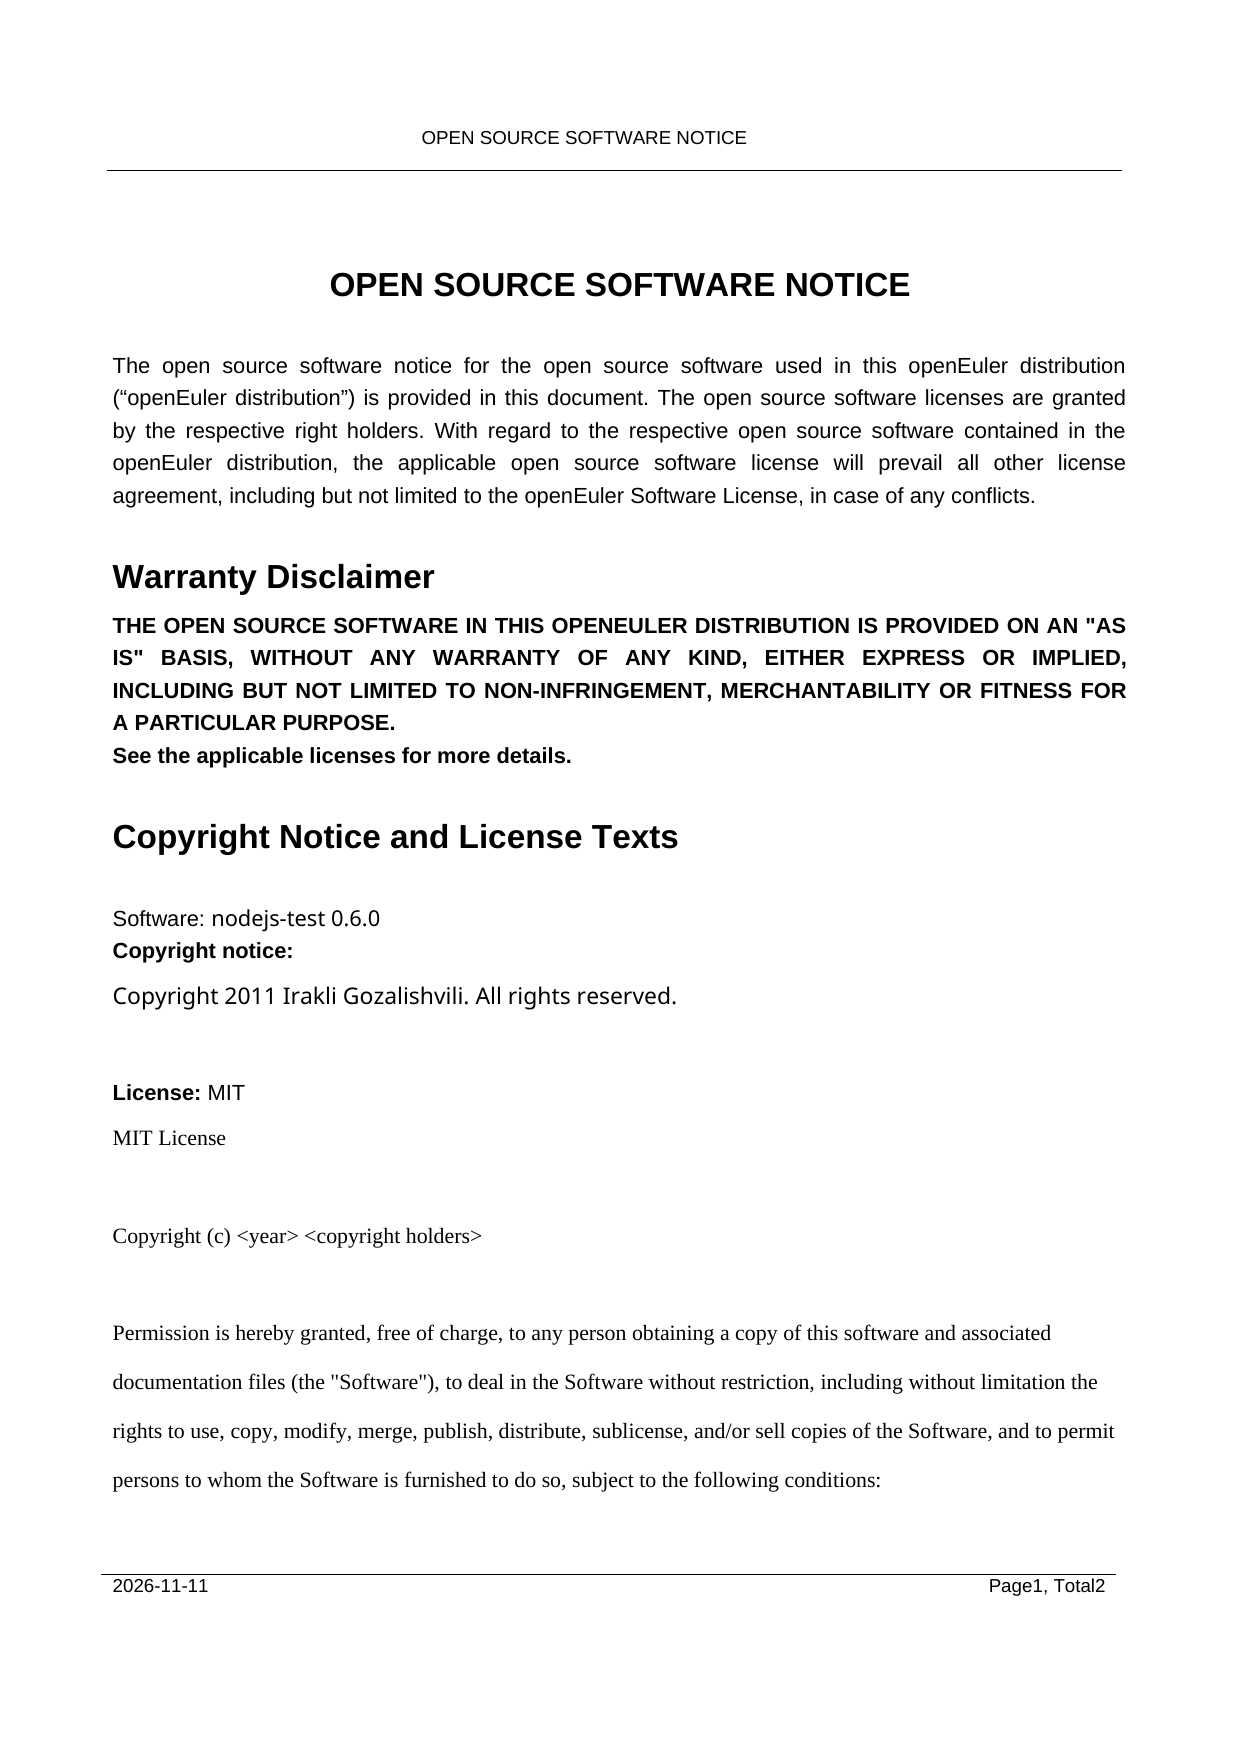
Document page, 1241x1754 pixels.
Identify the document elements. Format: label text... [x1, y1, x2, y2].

text Copyright 2011 Irakli Gozalishvili. All rights reserved. [112, 979, 1128, 1060]
text Copyright Notice and License Texts [112, 804, 1128, 869]
text Copyright notice: [112, 934, 1128, 966]
text THE OPEN SOURCE SOFTWARE IN THIS OPENEULER DISTRIBUTION IS PROVIDED ON AN "AS IS" BASIS, WITHOUT ANY WARRANTY OF ANY KIND, EITHER EXPRESS OR IMPLIED, INCLUDING BUT NOT LIMITED TO NON-INFRINGEMENT, MERCHANTABILITY OR FITNESS FOR A PARTICULAR PURPOSE. See the applicable licenses for more details. [112, 609, 1128, 771]
text License: MIT [112, 1077, 1128, 1109]
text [112, 1122, 1128, 1495]
text The open source software notice for the open source software used in this openEuler distribution (“openEuler distribution”) is provided in this document. The open source software licenses are granted by the respective right holders. With regard to the respective open source software contained in the openEuler distribution, the applicable open source software license will prevail all other license agreement, including but not limited to the openEuler Software License, in case of any conflicts. [112, 349, 1128, 511]
text Software: nodejs-test 0.6.0 [112, 901, 1128, 934]
text OPEN SOURCE SOFTWARE NOTICE [112, 251, 1128, 316]
text Warranty Disclaimer [112, 544, 1128, 609]
